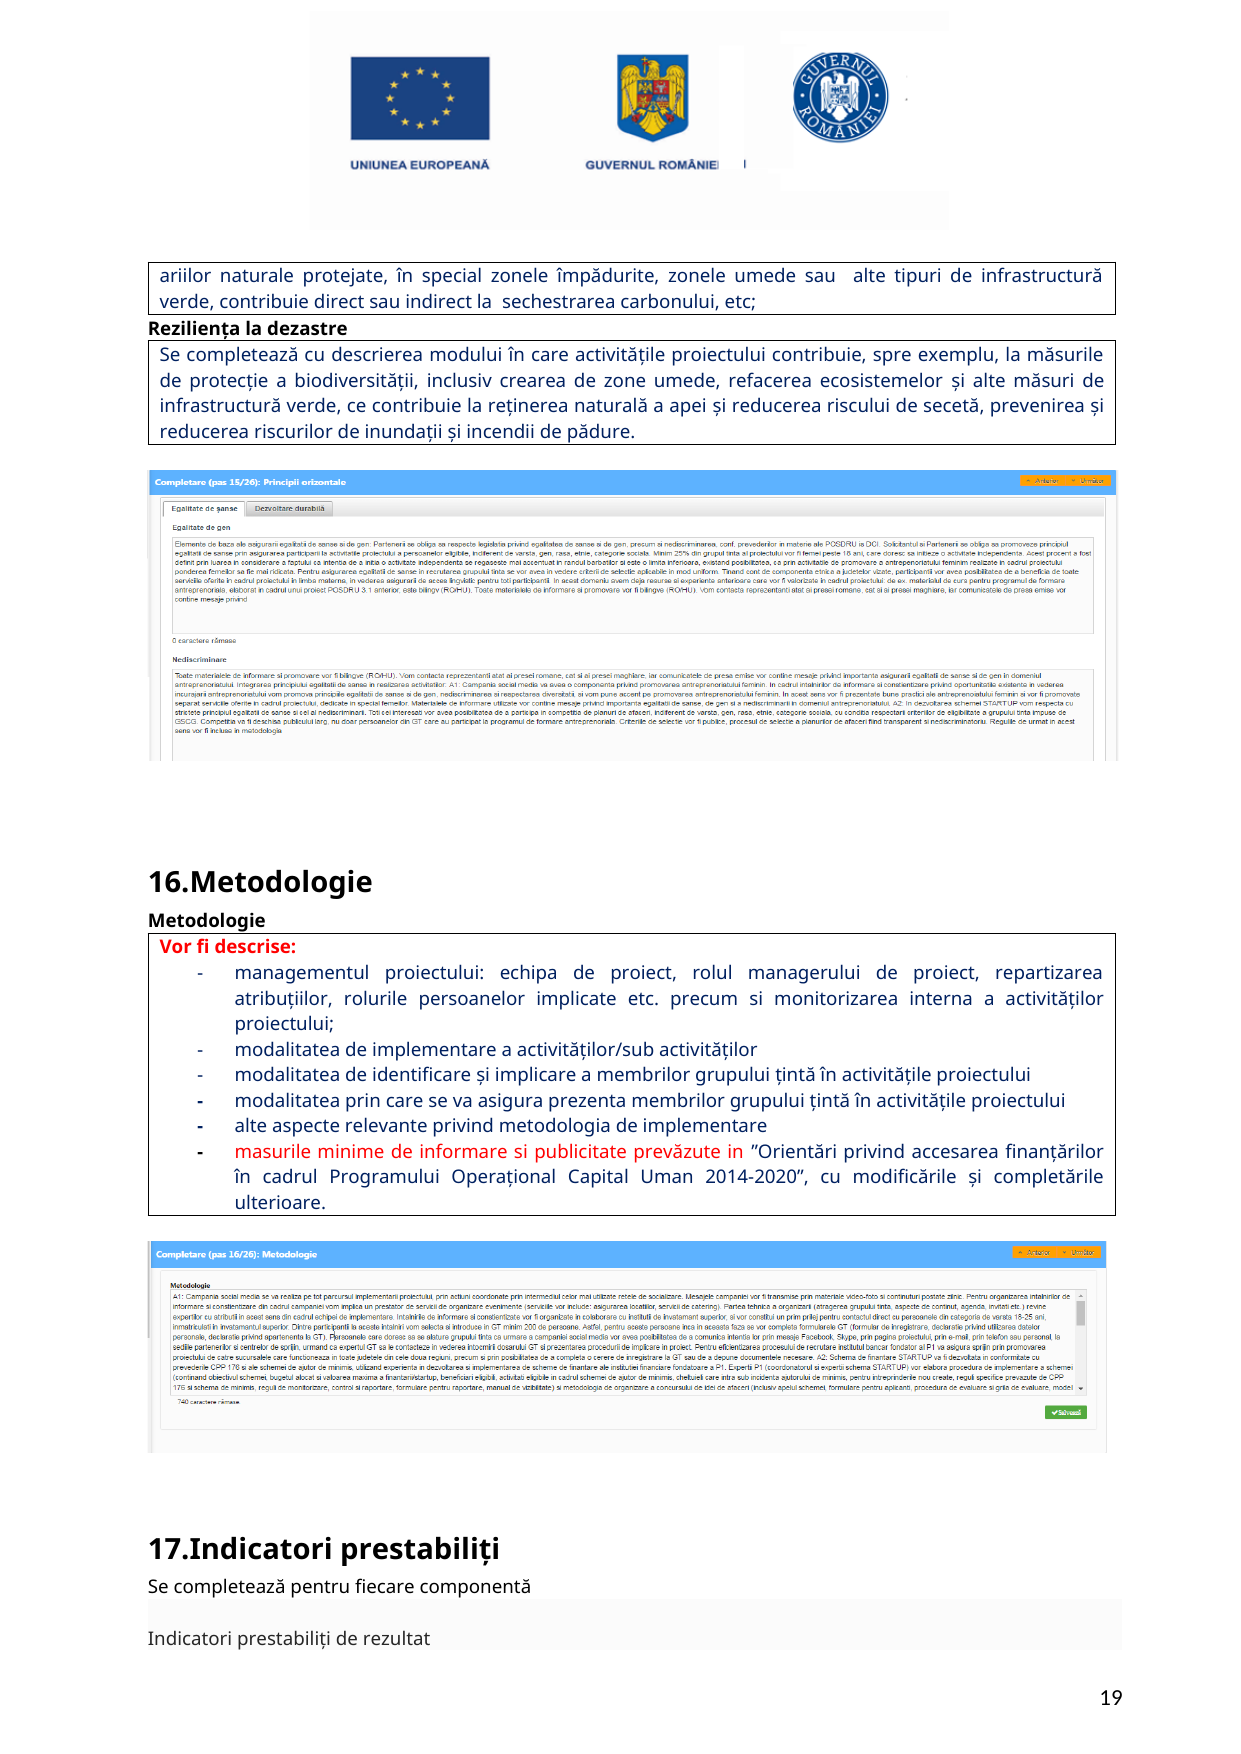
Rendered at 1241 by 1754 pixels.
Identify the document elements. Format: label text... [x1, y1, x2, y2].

picture [147, 1241, 1107, 1453]
text Indicatori prestabiliți de rezultat [148, 1625, 1122, 1650]
text Se completează pentru fiecare componentă [148, 1574, 1122, 1599]
table_header Vor fi descrise: managementul proiectului: echipa de proiect, rolul managerului de proiect, repartizarea atribuțiilor, rolurile persoanelor implicate etc. precum si monitorizarea interna a activităților proiectului; modalitatea de implementare a activităților/sub activităților modalitatea de identificare şi implicare a membrilor grupului țintă în activitățile proiectului modalitatea prin care se va asigura prezenta membrilor grupului țintă în activitățile proiectului alte aspecte relevante privind metodologia de implementare masurile minime de informare si publicitate prevăzute in ”Orientări privind accesarea finanțărilor în cadrul Programului Operațional Capital Uman 2014-2020”, cu modificările și completările ulterioare. [149, 934, 1115, 1214]
text Reziliența la dezastre [148, 315, 1122, 340]
picture [309, 11, 950, 230]
subtitle 17.Indicatori prestabiliți [148, 1528, 1122, 1568]
subtitle 16.Metodologie [148, 862, 1122, 901]
table_header Se completează cu descrierea modului în care activităţile proiectului contribuie, spre exemplu, la măsurile de protecție a biodiversității, inclusiv crearea de zone umede, refacerea ecosistemelor şi alte măsuri de infrastructură verde, ce contribuie la reținerea naturală a apei şi reducerea riscului de secetă, prevenirea și reducerea riscurilor de inundații și incendii de pădure. [149, 341, 1115, 443]
picture [147, 470, 1119, 761]
text Metodologie [148, 907, 1122, 933]
